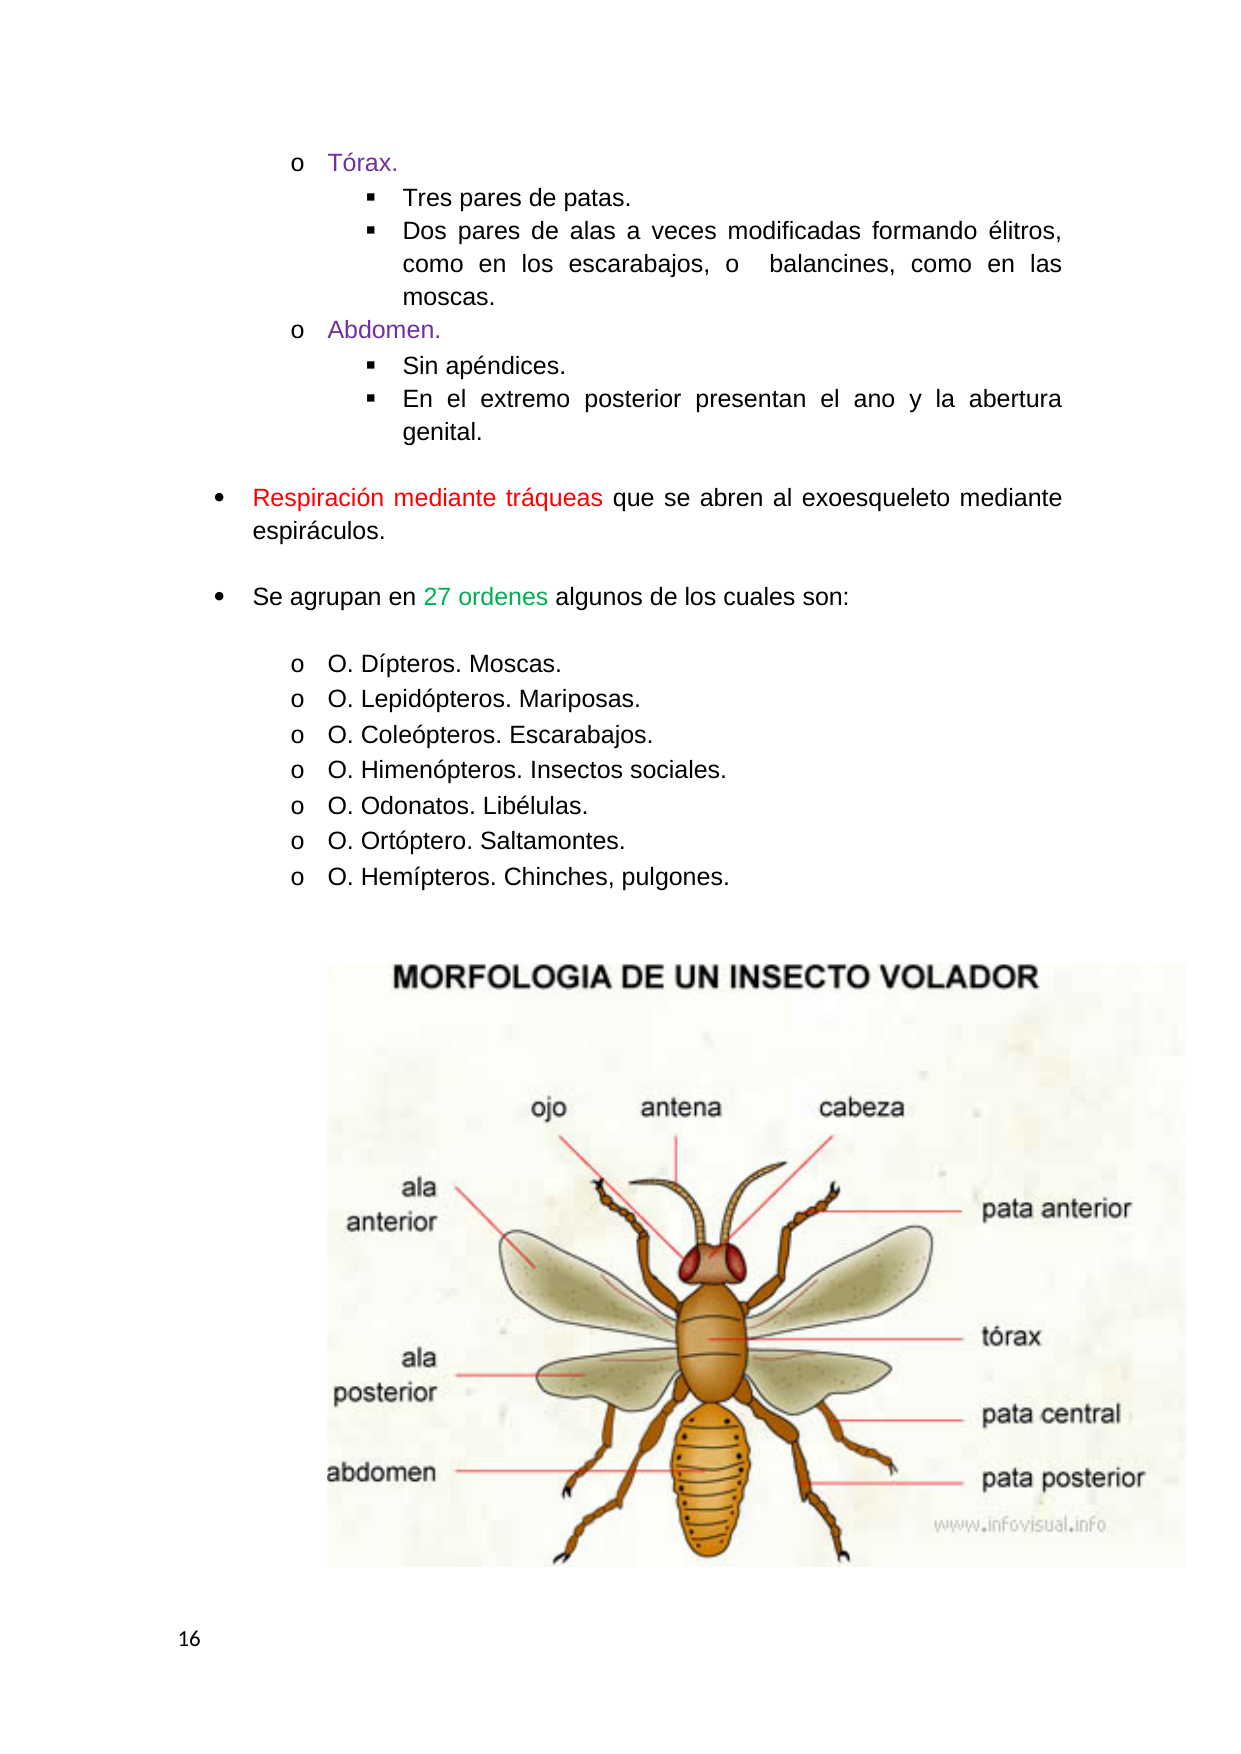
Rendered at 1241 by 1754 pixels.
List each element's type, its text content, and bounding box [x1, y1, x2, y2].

list En el extremo posterior presentan el ano y la abertura genital. [365, 384, 1063, 446]
list Tres pares de patas. [365, 183, 1063, 212]
picture [327, 963, 1187, 1567]
list Tórax. [290, 148, 1063, 178]
list O. Lepidópteros. Mariposas. [290, 684, 1063, 715]
list Dos pares de alas a veces modificadas formando élitros, como en los escarabajos, o balancines, como en las moscas. [365, 216, 1063, 311]
list Abdomen. [290, 315, 1063, 346]
list O. Ortóptero. Saltamontes. [290, 826, 1063, 857]
list Se agrupan en 27 ordenes algunos de los cuales son: [215, 582, 1063, 611]
list Sin apéndices. [365, 351, 1063, 380]
list O. Coleópteros. Escarabajos. [290, 719, 1063, 751]
list Respiración mediante tráqueas que se abren al exoesqueleto mediante espiráculos. [215, 483, 1063, 545]
list O. Himenópteros. Insectos sociales. [290, 755, 1063, 786]
list O. Odonatos. Libélulas. [290, 791, 1063, 822]
list O. Dípteros. Moscas. [290, 648, 1063, 679]
list O. Hemípteros. Chinches, pulgones. [290, 862, 1063, 893]
